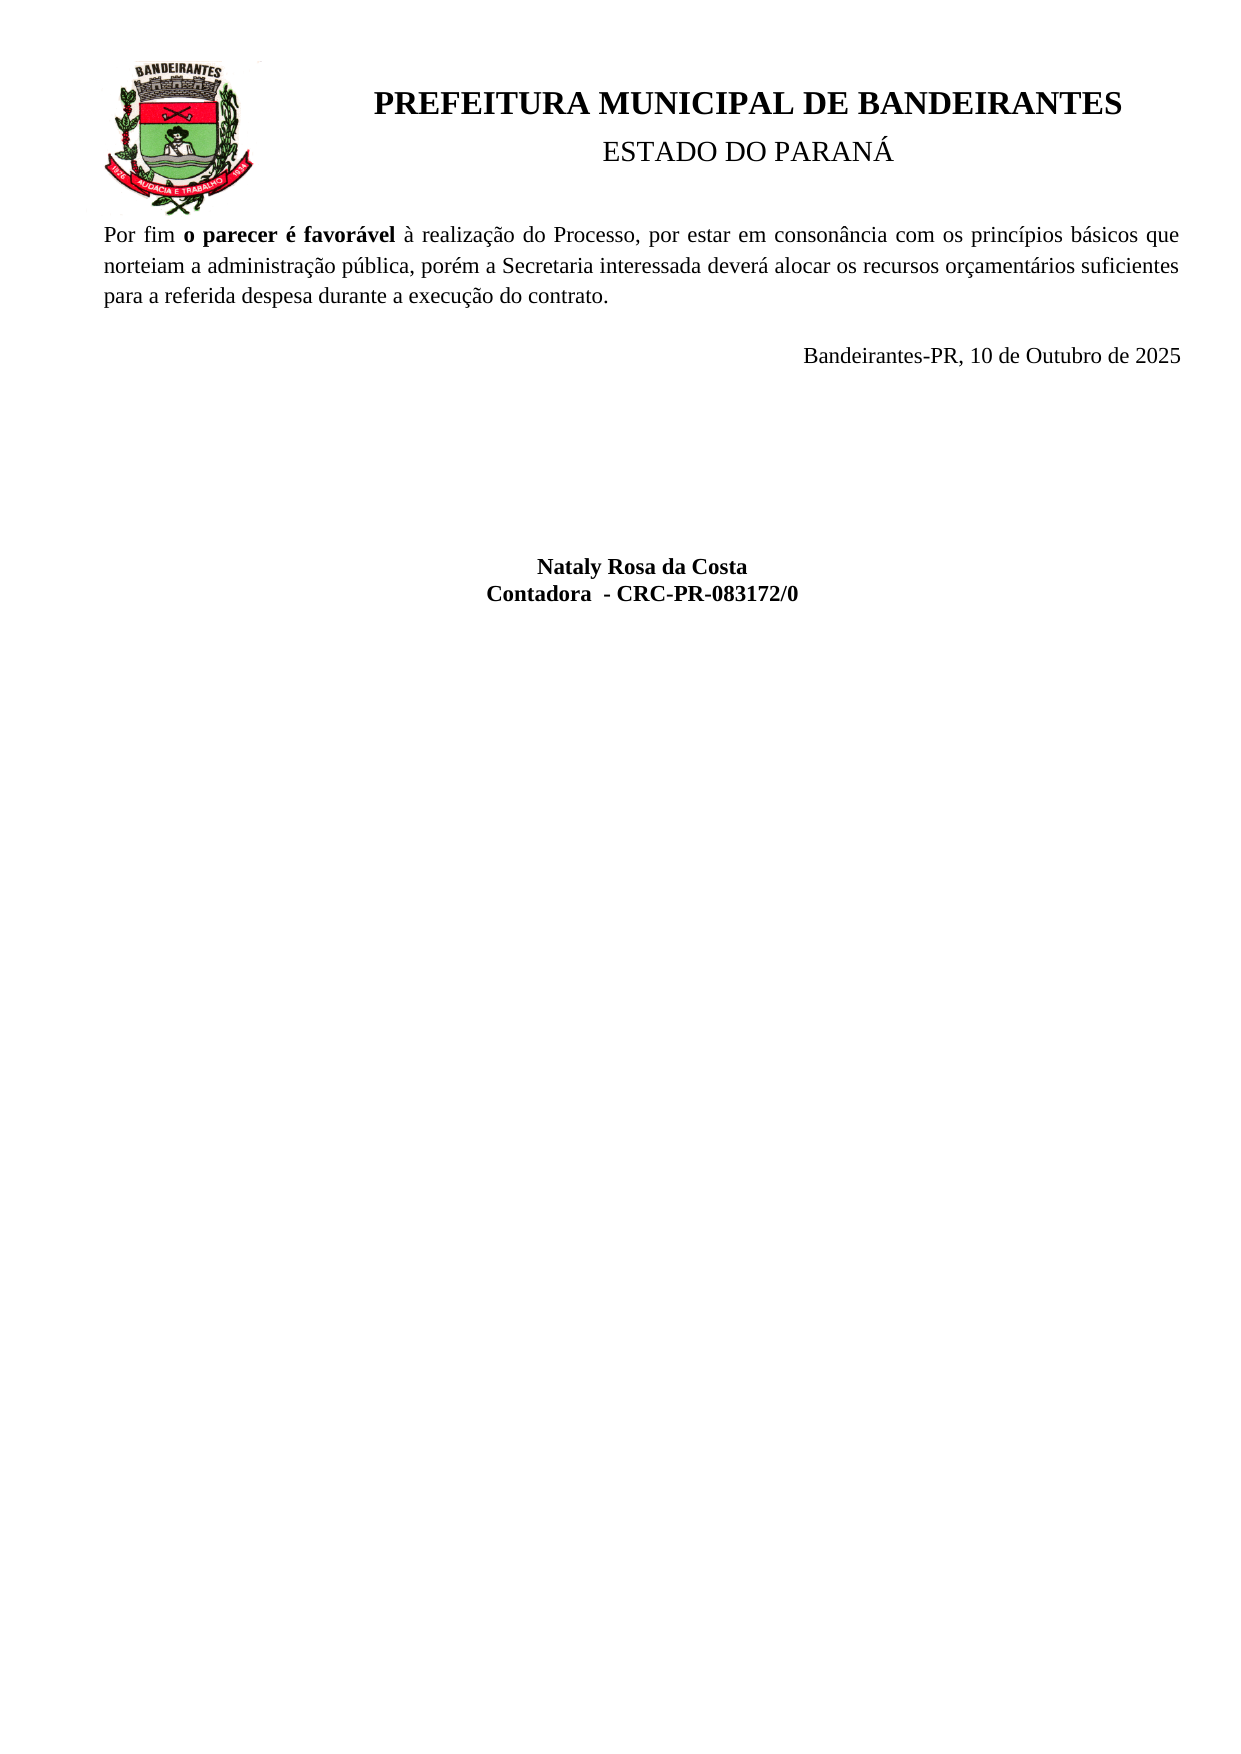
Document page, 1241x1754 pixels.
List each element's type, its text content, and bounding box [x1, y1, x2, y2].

text Nataly Rosa da Costa [103, 553, 1181, 579]
picture [86, 61, 265, 231]
text Contadora - CRC-PR-083172/0 [103, 579, 1181, 606]
text Bandeirantes-PR, 10 de Outubro de 2025 [103, 342, 1181, 369]
text Por fim o parecer é favorável à realização do Processo, por estar em consonância com os princípios básicos que norteiam a administração pública, porém a Secretaria interessada deverá alocar os recursos orçamentários suficientes para a referida despesa durante a execução do contrato. [103, 222, 1181, 308]
